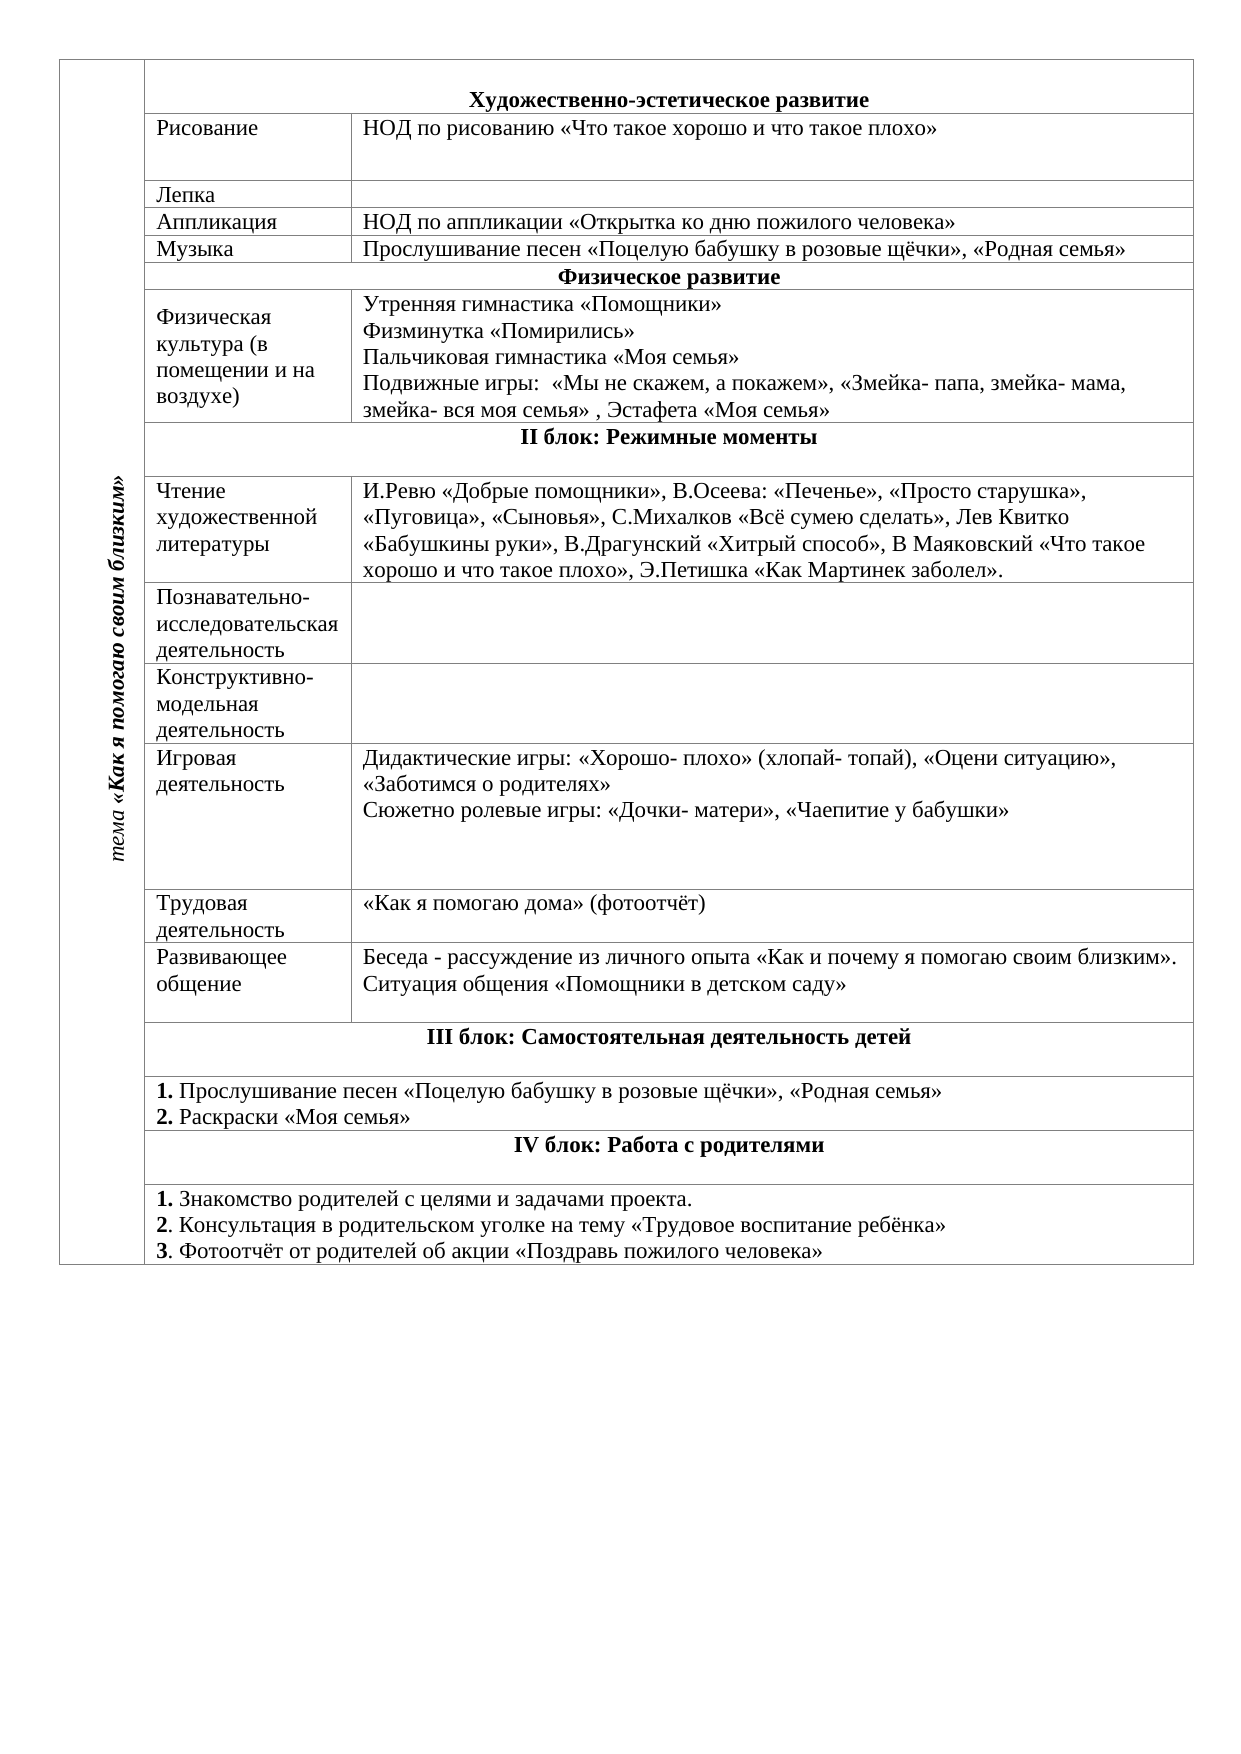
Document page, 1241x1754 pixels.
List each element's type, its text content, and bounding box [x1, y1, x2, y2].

table_cell Чтение художественной литературы [145, 477, 351, 582]
table_cell [352, 181, 1193, 207]
table_cell Развивающее общение [145, 943, 351, 1022]
table_cell Физическое развитие [145, 263, 1193, 289]
table_cell Лепка [145, 181, 351, 207]
table_cell НОД по аппликации «Открытка ко дню пожилого человека» [352, 208, 1193, 234]
table_cell [352, 664, 1193, 742]
table_cell Прослушивание песен «Поцелую бабушку в розовые щёчки», «Родная семья» [352, 236, 1193, 262]
table_cell Рисование [145, 114, 351, 180]
table_cell Познавательно-исследовательская деятельность [145, 583, 351, 662]
table_cell 1. Прослушивание песен «Поцелую бабушку в розовые щёчки», «Родная семья» 2. Раскраски «Моя семья» [145, 1077, 1193, 1130]
table_cell II блок: Режимные моменты [145, 423, 1193, 476]
table_cell Художественно-эстетическое развитие [145, 60, 1193, 113]
table_cell И.Ревю «Добрые помощники», В.Осеева: «Печенье», «Просто старушка», «Пуговица», «Сыновья», С.Михалков «Всё сумею сделать», Лев Квитко «Бабушкины руки», В.Драгунский «Хитрый способ», В Маяковский «Что такое хорошо и что такое плохо», Э.Петишка «Как Мартинек заболел». [352, 477, 1193, 582]
table_cell «Как я помогаю дома» (фотоотчёт) [352, 890, 1193, 942]
table_cell Дидактические игры: «Хорошо- плохо» (хлопай- топай), «Оцени ситуацию», «Заботимся о родителях» Сюжетно ролевые игры: «Дочки- матери», «Чаепитие у бабушки» [352, 744, 1193, 888]
table_cell Аппликация [145, 208, 351, 234]
table_cell Трудовая деятельность [145, 890, 351, 942]
table_cell Утренняя гимнастика «Помощники» Физминутка «Помирились» Пальчиковая гимнастика «Моя семья» Подвижные игры: «Мы не скажем, а покажем», «Змейка- папа, змейка- мама, змейка- вся моя семья» , Эстафета «Моя семья» [352, 290, 1193, 422]
table_cell IV блок: Работа с родителями [145, 1131, 1193, 1183]
table_cell Физическая культура (в помещении и на воздухе) [145, 290, 351, 422]
table_cell Игровая деятельность [145, 744, 351, 888]
table_cell III блок: Самостоятельная деятельность детей [145, 1023, 1193, 1076]
table_cell НОД по рисованию «Что такое хорошо и что такое плохо» [352, 114, 1193, 180]
table_cell 1. Знакомство родителей с целями и задачами проекта. 2. Консультация в родительском уголке на тему «Трудовое воспитание ребёнка» 3. Фотоотчёт от родителей об акции «Поздравь пожилого человека» [145, 1185, 1193, 1264]
table_cell Музыка [145, 236, 351, 262]
table_cell Беседа - рассуждение из личного опыта «Как и почему я помогаю своим близким». Ситуация общения «Помощники в детском саду» [352, 943, 1193, 1022]
table_cell Конструктивно-модельная деятельность [145, 664, 351, 742]
table_cell [352, 583, 1193, 662]
